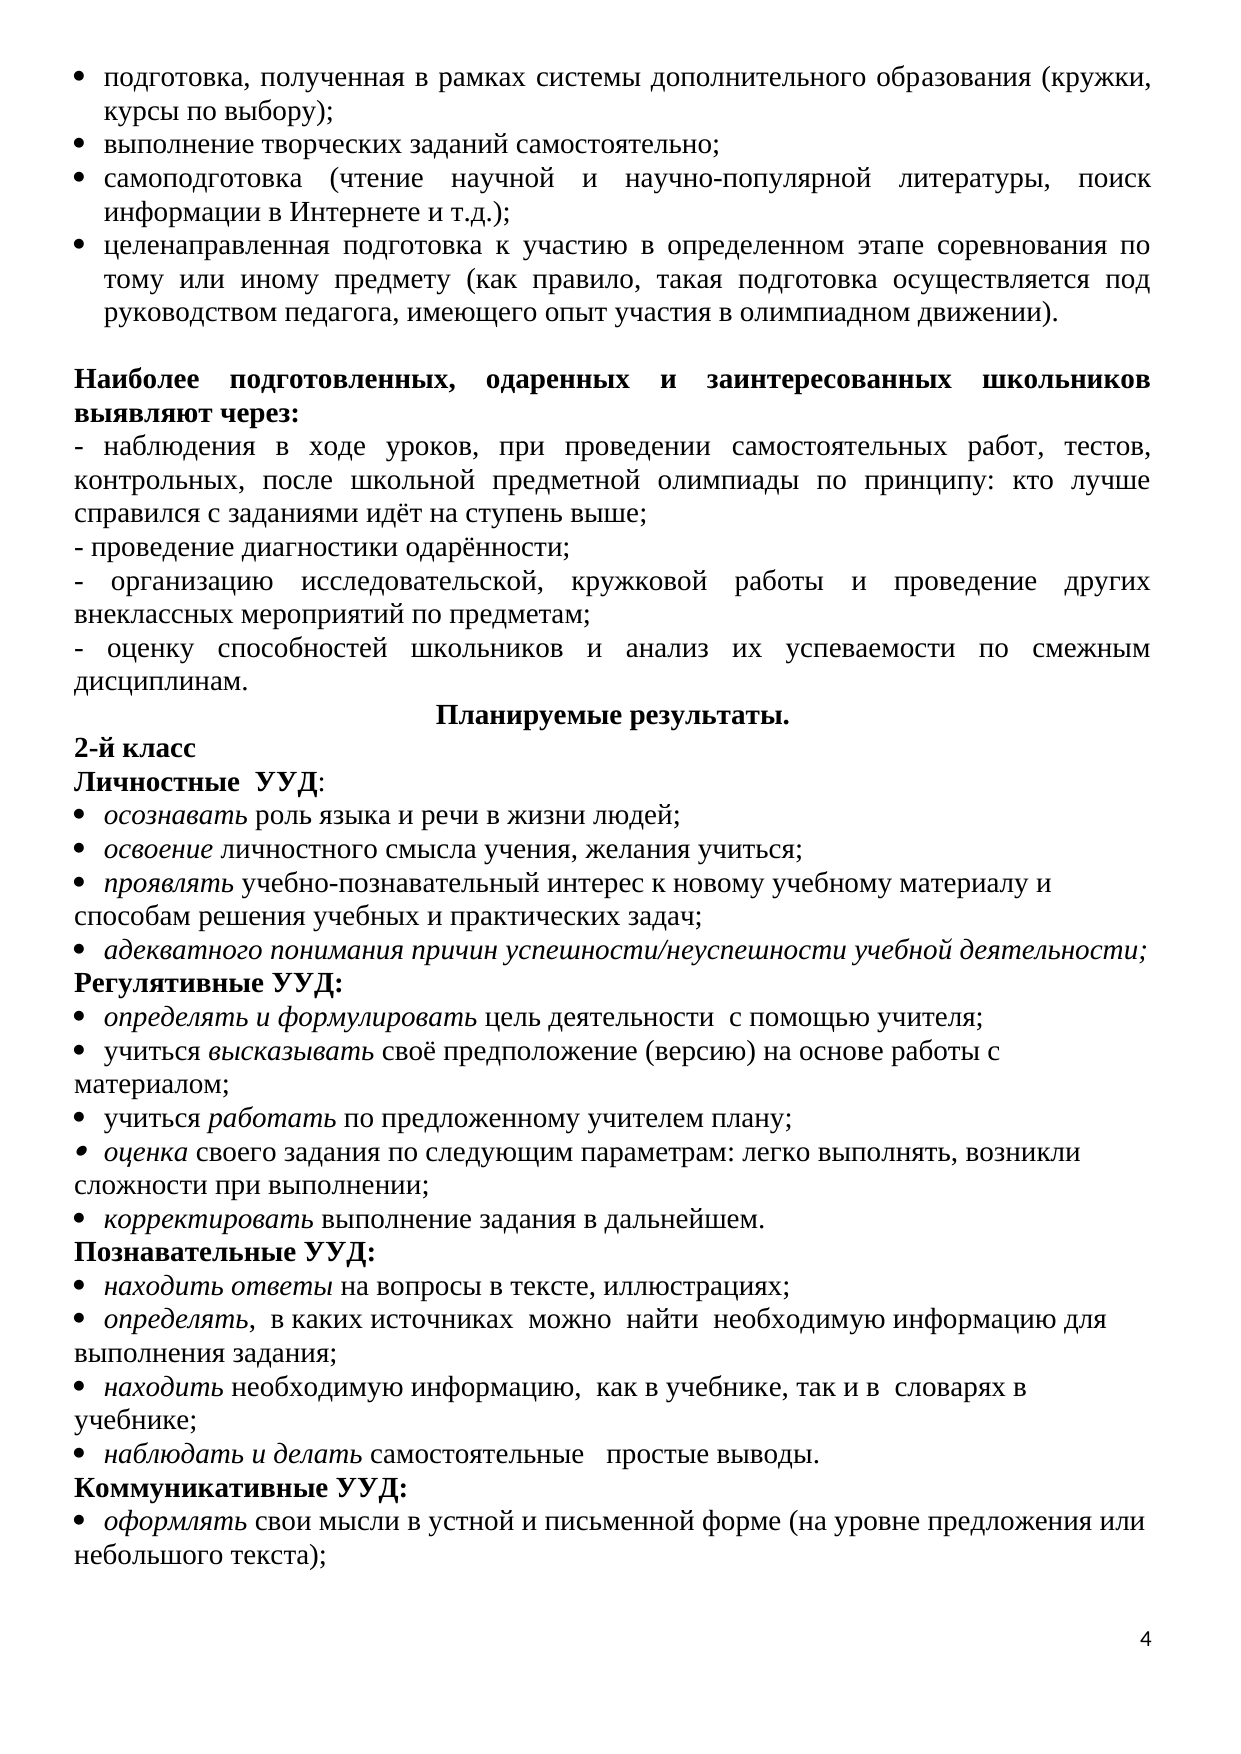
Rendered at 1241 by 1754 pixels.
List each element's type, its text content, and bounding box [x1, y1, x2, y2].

list находить ответы на вопросы в тексте, иллюстрациях; [74, 1268, 1152, 1302]
list корректировать выполнение задания в дальнейшем. [74, 1201, 1152, 1234]
list подготовка, полученная в рамках системы дополнительного образования (кружки, курсы по выбору); [74, 59, 1152, 126]
list целенаправленная подготовка к участию в определенном этапе соревнования по тому или иному предмету (как правило, такая подготовка осуществляется под руководством педагога, имеющего опыт участия в олимпиадном движении). [74, 227, 1152, 328]
text - наблюдения в ходе уроков, при проведении самостоятельных работ, тестов, контрольных, после школьной предметной олимпиады по принципу: кто лучше справился с заданиями идёт на ступень выше; [74, 428, 1152, 529]
text - организацию исследовательской, кружковой работы и проведение других внеклассных мероприятий по предметам; [74, 563, 1152, 630]
list адекватного понимания причин успешности/неуспешности учебной деятельности; [74, 932, 1152, 966]
text Наиболее подготовленных, одаренных и заинтересованных школьников выявляют через: [74, 361, 1152, 428]
list осознавать роль языка и речи в жизни людей; [74, 797, 1152, 831]
list находить необходимую информацию, как в учебнике, так и в словарях в учебнике; [74, 1369, 1152, 1436]
list оценка своего задания по следующим параметрам: легко выполнять, возникли сложности при выполнении; [74, 1134, 1152, 1201]
list учиться высказывать своё предположение (версию) на основе работы с материалом; [74, 1033, 1152, 1100]
list определять и формулировать цель деятельности с помощью учителя; [74, 999, 1152, 1033]
list самоподготовка (чтение научной и научно-популярной литературы, поиск информации в Интернете и т.д.); [74, 160, 1152, 227]
text 2-й класс [74, 730, 1152, 764]
list освоение личностного смысла учения, желания учиться; [74, 831, 1152, 865]
text Регулятивные УУД: [74, 966, 1152, 999]
list учиться работать по предложенному учителем плану; [74, 1100, 1152, 1134]
text - оценку способностей школьников и анализ их успеваемости по смежным дисциплинам. [74, 630, 1152, 697]
text Коммуникативные УУД: [74, 1470, 1152, 1503]
text - проведение диагностики одарённости; [74, 529, 1152, 563]
list выполнение творческих заданий самостоятельно; [74, 126, 1152, 160]
list наблюдать и делать самостоятельные простые выводы. [74, 1436, 1152, 1470]
list проявлять учебно-познавательный интерес к новому учебному материалу и способам решения учебных и практических задач; [74, 865, 1152, 932]
text Познавательные УУД: [74, 1234, 1152, 1268]
list оформлять свои мысли в устной и письменной форме (на уровне предложения или небольшого текста); [74, 1503, 1152, 1570]
text Личностные УУД: [74, 764, 1152, 797]
list определять, в каких источниках можно найти необходимую информацию для выполнения задания; [74, 1302, 1152, 1369]
text Планируемые результаты. [74, 697, 1152, 730]
